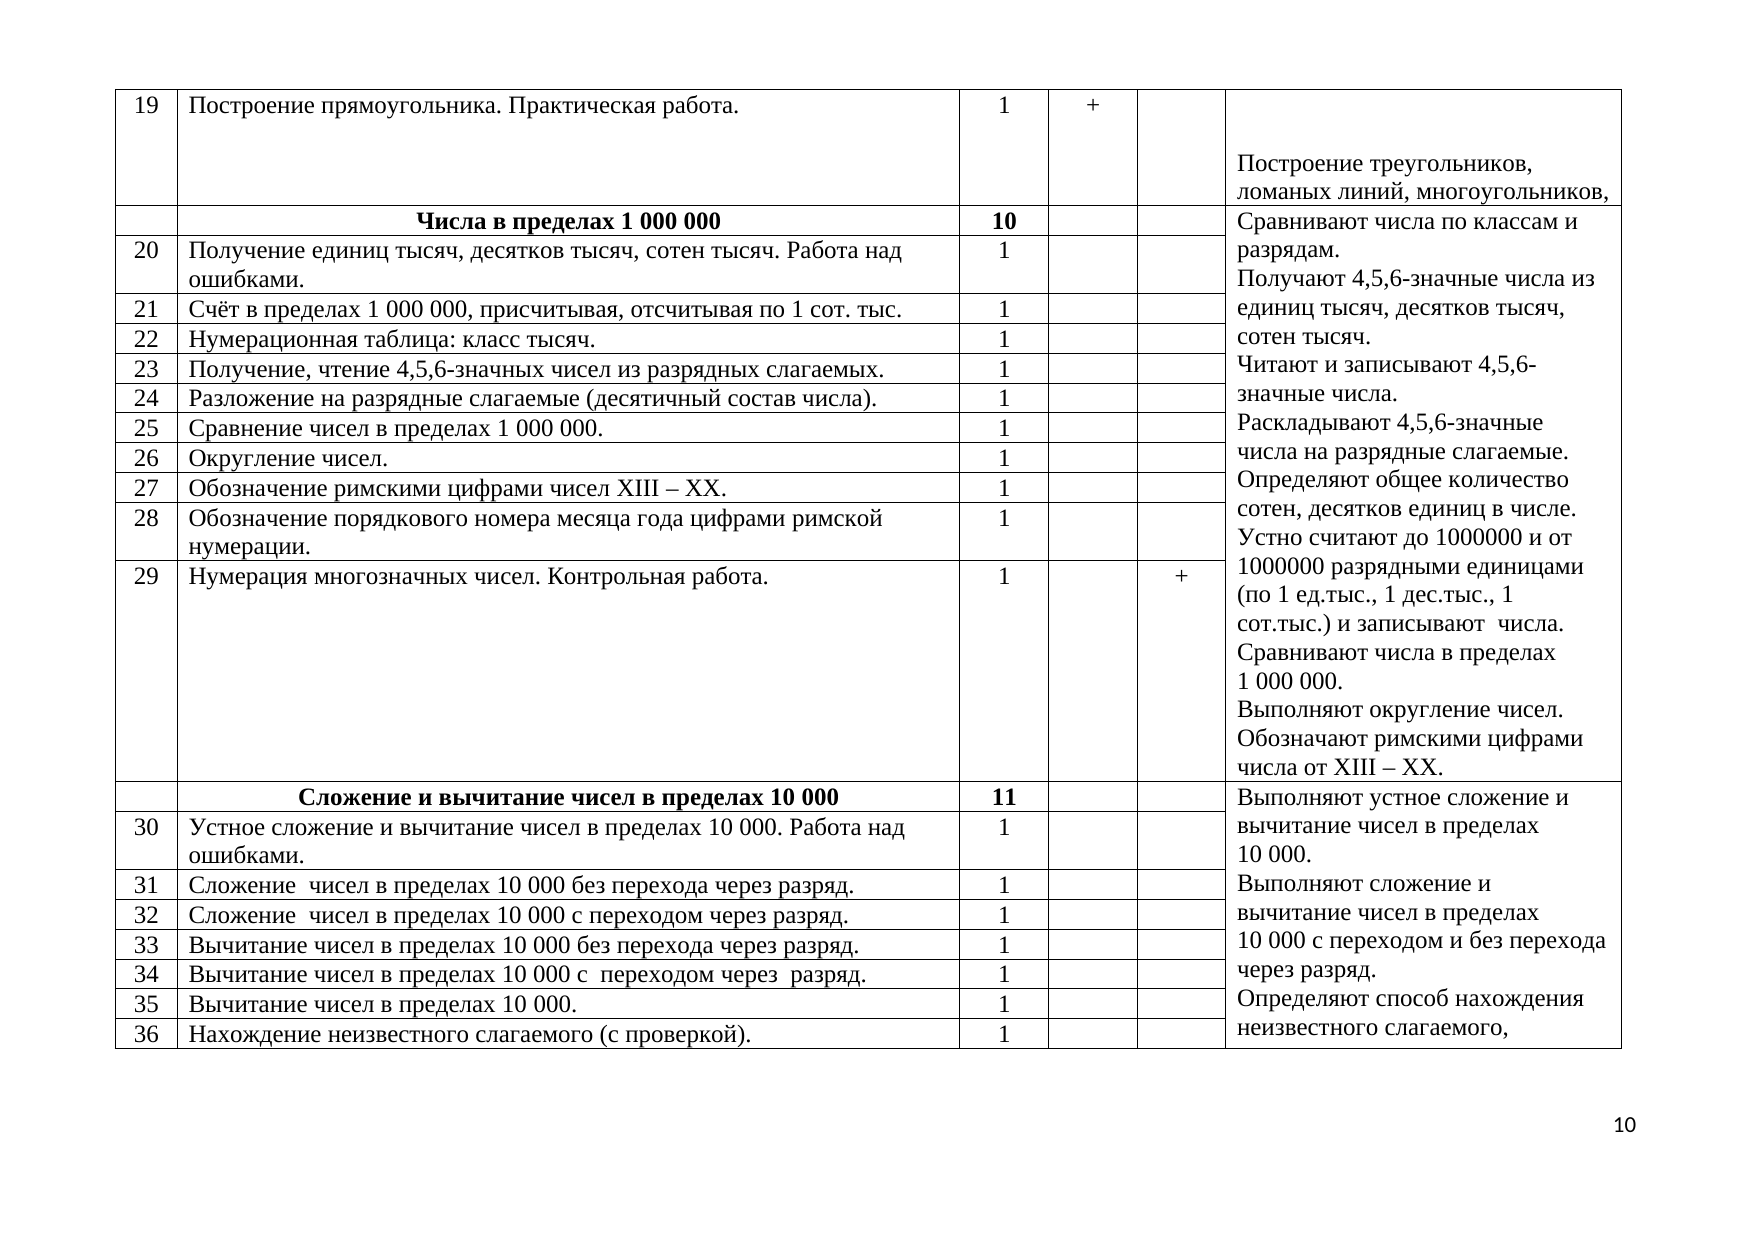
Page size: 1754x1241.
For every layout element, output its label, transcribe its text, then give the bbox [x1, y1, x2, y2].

table_cell [1138, 473, 1225, 502]
table_cell [1138, 206, 1225, 234]
table_cell 10 [960, 206, 1048, 234]
table_cell 11 [960, 782, 1048, 811]
table_cell Вычитание чисел в пределах 10 000 с переходом через разряд. [178, 960, 959, 988]
table_cell [1138, 443, 1225, 472]
table_cell [1049, 960, 1137, 988]
table_cell 21 [116, 294, 177, 323]
table_cell Сравнение чисел в пределах 1 000 000. [178, 413, 959, 442]
table_cell Числа в пределах 1 000 000 [178, 206, 959, 234]
table_cell [1049, 870, 1137, 899]
table_cell 1 [960, 812, 1048, 869]
table_cell [1138, 384, 1225, 412]
table_cell [1138, 503, 1225, 560]
table_cell Вычитание чисел в пределах 10 000 без перехода через разряд. [178, 930, 959, 958]
table_cell 1 [960, 90, 1048, 205]
table_cell [1138, 324, 1225, 353]
table_cell 35 [116, 989, 177, 1018]
table_cell Нумерационная таблица: класс тысяч. [178, 324, 959, 353]
table_cell + [1138, 561, 1225, 781]
table_cell [1049, 206, 1137, 234]
table_cell [1049, 294, 1137, 323]
table_cell Счёт в пределах 1 000 000, присчитывая, отсчитывая по 1 сот. тыс. [178, 294, 959, 323]
table_cell 20 [116, 236, 177, 293]
table_cell [116, 782, 177, 811]
table_cell 1 [960, 324, 1048, 353]
table_cell 1 [960, 294, 1048, 323]
table_cell [1138, 900, 1225, 929]
table_cell Получение единиц тысяч, десятков тысяч, сотен тысяч. Работа над ошибками. [178, 236, 959, 293]
table_cell [1049, 413, 1137, 442]
table_cell [1049, 561, 1137, 781]
table_cell [1138, 870, 1225, 899]
table_cell Обозначение порядкового номера месяца года цифрами римской нумерации. [178, 503, 959, 560]
table_cell 1 [960, 503, 1048, 560]
table_cell Обозначение римскими цифрами чисел XIII – XX. [178, 473, 959, 502]
table_cell + [1049, 90, 1137, 205]
table_cell Устное сложение и вычитание чисел в пределах 10 000. Работа над ошибками. [178, 812, 959, 869]
table_cell Сложение и вычитание чисел в пределах 10 000 [178, 782, 959, 811]
table_cell 28 [116, 503, 177, 560]
table_cell Сравнивают числа по классам и разрядам. Получают 4,5,6-значные числа из единиц тысяч, десятков тысяч, сотен тысяч. Читают и записывают 4,5,6-значные числа. Раскладывают 4,5,6-значные числа на разрядные слагаемые. Определяют общее количество сотен, десятков единиц в числе. Устно считают до 1000000 и от 1000000 разрядными единицами (по 1 ед.тыс., 1 дес.тыс., 1 сот.тыс.) и записывают числа. Сравнивают числа в пределах 1 000 000. Выполняют округление чисел. Обозначают римскими цифрами числа от XIII – XX. [1226, 206, 1621, 781]
table_cell 23 [116, 354, 177, 382]
table_cell [1049, 473, 1137, 502]
table_cell [1138, 413, 1225, 442]
table_cell [1138, 782, 1225, 811]
table_cell [1138, 960, 1225, 988]
table_cell 1 [960, 989, 1048, 1018]
table_cell Выполняют устное сложение и вычитание чисел в пределах 10 000. Выполняют сложение и вычитание чисел в пределах 10 000 с переходом и без перехода через разряд. Определяют способ нахождения неизвестного слагаемого, уменьшаемого, вычитаемого. Выполняют проверку сложения. Выполняют проверку вычитания. [1226, 782, 1621, 1048]
table_cell 25 [116, 413, 177, 442]
table_cell 1 [960, 236, 1048, 293]
table_cell [1049, 930, 1137, 958]
table_cell Нумерация многозначных чисел. Контрольная работа. [178, 561, 959, 781]
table_cell 34 [116, 960, 177, 988]
table_cell 1 [960, 900, 1048, 929]
table_cell [1138, 354, 1225, 382]
table_cell [1049, 900, 1137, 929]
table_cell [1049, 503, 1137, 560]
table_cell 1 [960, 1019, 1048, 1048]
table_cell [1138, 1019, 1225, 1048]
table_cell 31 [116, 870, 177, 899]
table_cell [116, 206, 177, 234]
table_cell Вычитание чисел в пределах 10 000. [178, 989, 959, 1018]
table_cell 27 [116, 473, 177, 502]
table_cell 32 [116, 900, 177, 929]
table_cell [1049, 1019, 1137, 1048]
table_cell [1138, 989, 1225, 1018]
table_cell Округление чисел. [178, 443, 959, 472]
table_cell [1138, 90, 1225, 205]
table_cell 24 [116, 384, 177, 412]
table_cell [1049, 354, 1137, 382]
table_cell [1049, 812, 1137, 869]
table_cell Разложение на разрядные слагаемые (десятичный состав числа). [178, 384, 959, 412]
table_cell 1 [960, 930, 1048, 958]
table_cell [1138, 294, 1225, 323]
table_cell 30 [116, 812, 177, 869]
table_cell 26 [116, 443, 177, 472]
table_cell 1 [960, 561, 1048, 781]
table_cell 1 [960, 413, 1048, 442]
table_cell Сложение чисел в пределах 10 000 с переходом через разряд. [178, 900, 959, 929]
table_cell Получение, чтение 4,5,6-значных чисел из разрядных слагаемых. [178, 354, 959, 382]
table_cell [1049, 324, 1137, 353]
table_cell 33 [116, 930, 177, 958]
table_cell 1 [960, 354, 1048, 382]
table_cell Нахождение неизвестного слагаемого (с проверкой). [178, 1019, 959, 1048]
table_cell 1 [960, 384, 1048, 412]
table_cell 36 [116, 1019, 177, 1048]
table_cell 1 [960, 960, 1048, 988]
table_cell Сложение чисел в пределах 10 000 без перехода через разряд. [178, 870, 959, 899]
table_cell [1049, 236, 1137, 293]
table_cell 22 [116, 324, 177, 353]
table_cell 1 [960, 870, 1048, 899]
table_cell 1 [960, 443, 1048, 472]
table_cell [1049, 443, 1137, 472]
table_cell 19 [116, 90, 177, 205]
table_cell [1049, 989, 1137, 1018]
table_cell [1138, 930, 1225, 958]
table_cell [1049, 384, 1137, 412]
table_cell 29 [116, 561, 177, 781]
table_cell Построение прямоугольника. Практическая работа. [178, 90, 959, 205]
table_cell 1 [960, 473, 1048, 502]
table_cell [1138, 236, 1225, 293]
table_cell [1049, 782, 1137, 811]
table_cell [1138, 812, 1225, 869]
